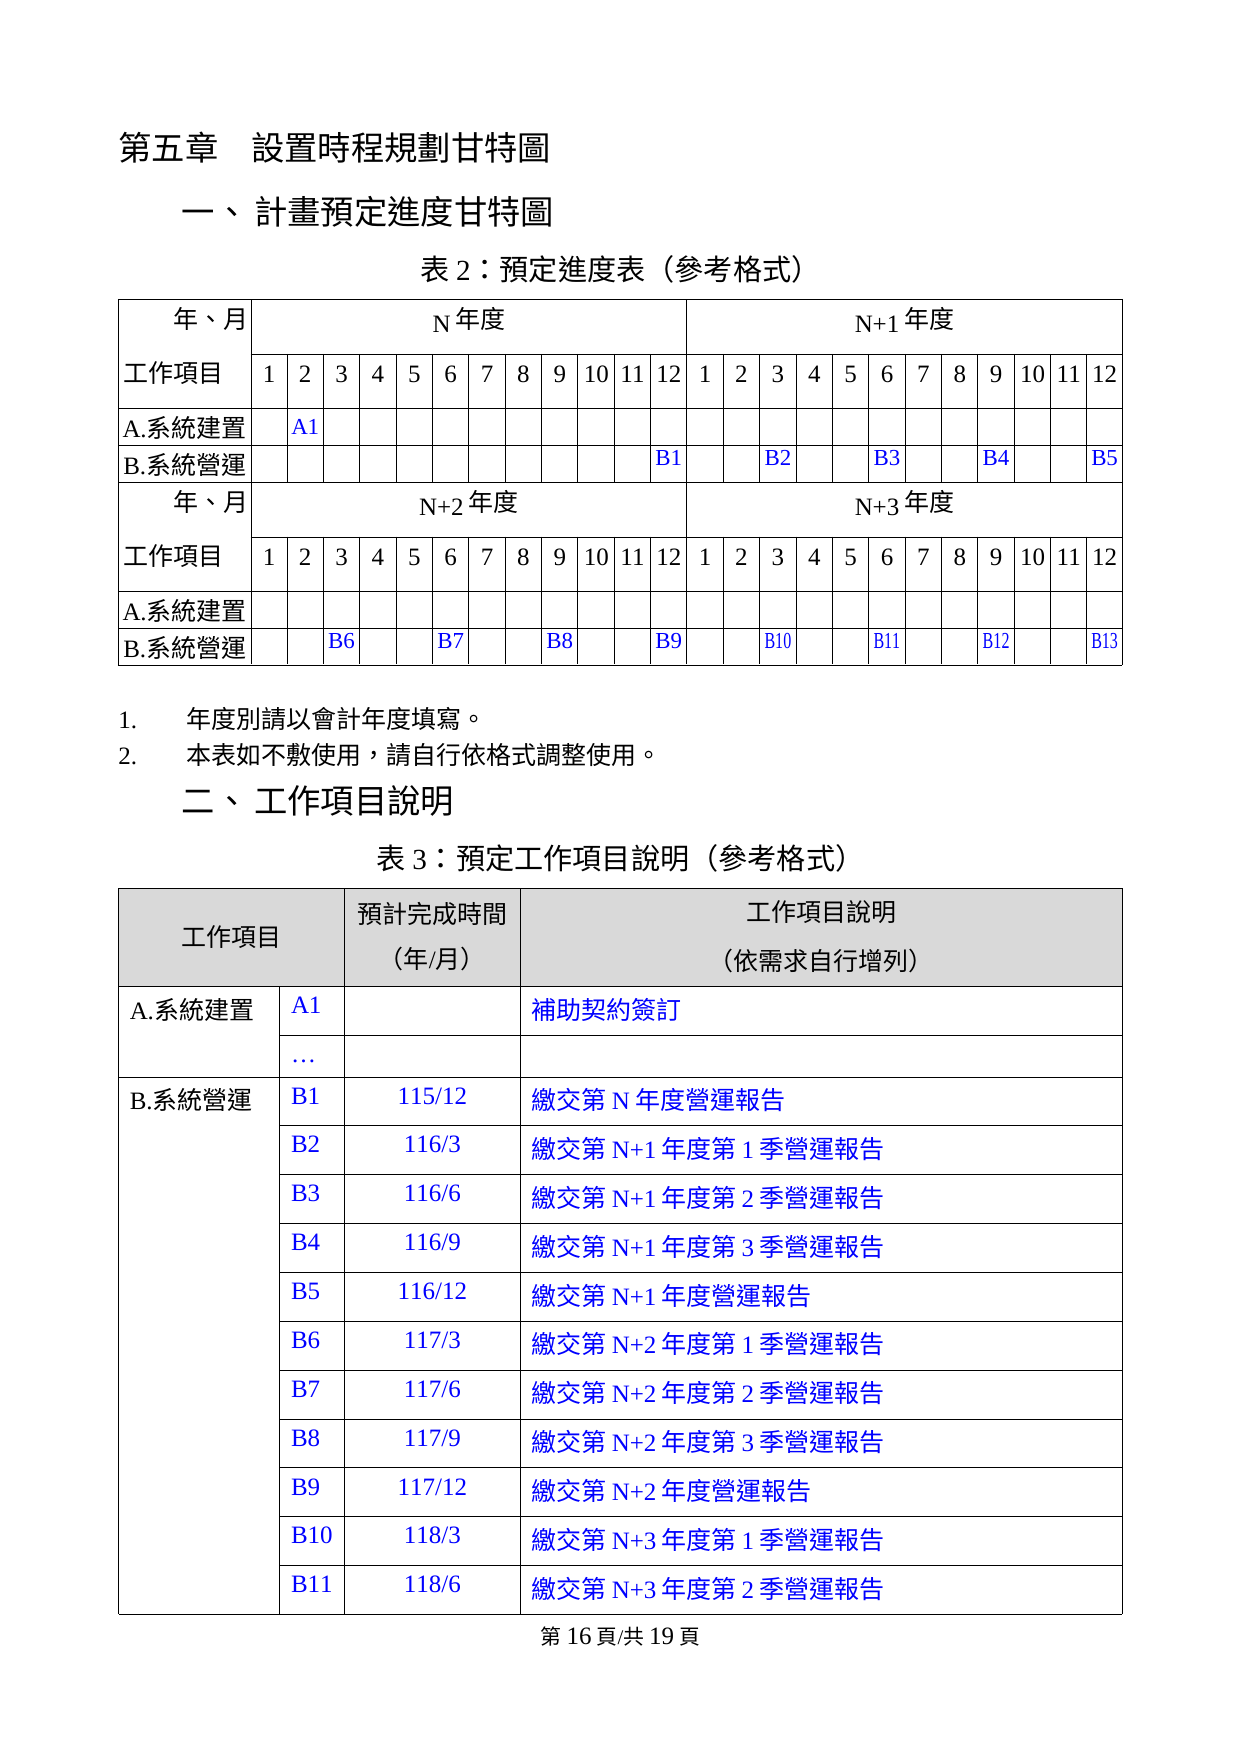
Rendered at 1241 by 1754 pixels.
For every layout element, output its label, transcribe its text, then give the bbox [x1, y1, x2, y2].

table_cell 2 [288, 538, 323, 591]
table_cell [760, 592, 796, 628]
table_cell [651, 409, 686, 445]
table_cell [833, 409, 868, 445]
table_cell [542, 409, 577, 445]
table_cell 12 [651, 538, 686, 591]
table_cell [615, 629, 650, 664]
table_cell 1 [252, 355, 287, 408]
table_cell 5 [833, 538, 868, 591]
table_cell [1051, 629, 1086, 664]
list 本表如不敷使用，請自行依格式調整使用。 [118, 735, 1122, 772]
table_cell [433, 592, 468, 628]
text 表 3：預定工作項目說明（參考格式） [118, 836, 1122, 878]
table_cell [578, 629, 614, 664]
table_cell 補助契約簽訂 [521, 987, 1122, 1035]
table_cell [724, 629, 759, 664]
table_cell B11 [280, 1566, 344, 1614]
table_cell 繳交第N+1年度第3季營運報告 [521, 1224, 1122, 1272]
table_cell N+2年度 [252, 483, 686, 537]
table_cell [469, 629, 505, 664]
table_cell 6 [433, 355, 468, 408]
table_cell [469, 409, 505, 445]
table_header N年度 [252, 300, 686, 354]
table_cell 3 [760, 538, 796, 591]
table_cell 7 [906, 538, 941, 591]
table_cell A1 [280, 987, 344, 1035]
table_cell [469, 446, 505, 482]
table_cell [360, 446, 396, 482]
table_cell [1087, 592, 1122, 628]
table_cell [1015, 629, 1050, 664]
table_cell [797, 446, 832, 482]
table_cell [942, 446, 977, 482]
table_cell [433, 446, 468, 482]
table_cell [433, 409, 468, 445]
table_cell [833, 592, 868, 628]
table_cell [760, 409, 796, 445]
table_cell B.系統營運 [119, 629, 251, 664]
table_cell 繳交第N+1年度營運報告 [521, 1273, 1122, 1321]
text 表 2：預定進度表（參考格式） [118, 246, 1122, 288]
table_cell 6 [869, 355, 905, 408]
table_cell 繳交第N年度營運報告 [521, 1078, 1122, 1125]
table_cell 116/9 [345, 1224, 520, 1272]
table_cell 117/12 [345, 1468, 520, 1516]
table_cell [797, 629, 832, 664]
list 計畫預定進度甘特圖 [248, 186, 1122, 234]
table_cell 10 [1015, 355, 1050, 408]
table_cell B8 [280, 1420, 344, 1467]
table_cell [506, 592, 541, 628]
table_cell 11 [1051, 355, 1086, 408]
table_cell B12 [978, 629, 1014, 664]
table_header 預計完成時間（年/月） [345, 889, 520, 986]
list 工作項目說明 [248, 775, 1122, 823]
table_cell [1051, 592, 1086, 628]
table_cell [360, 409, 396, 445]
table_cell B2 [760, 446, 796, 482]
table_header N+1年度 [687, 300, 1122, 354]
table_cell 2 [724, 355, 759, 408]
table_cell 3 [324, 538, 359, 591]
table_cell B4 [280, 1224, 344, 1272]
table_cell [651, 592, 686, 628]
table_cell 118/3 [345, 1517, 520, 1565]
table_cell 6 [433, 538, 468, 591]
table_cell [833, 446, 868, 482]
table_cell [906, 446, 941, 482]
table_cell [578, 592, 614, 628]
table_cell 10 [578, 538, 614, 591]
table_cell [578, 446, 614, 482]
table_cell [324, 592, 359, 628]
table_cell [345, 987, 520, 1035]
table_cell [615, 409, 650, 445]
table_cell [521, 1036, 1122, 1076]
table_cell [687, 446, 723, 482]
table_cell A.系統建置 [119, 987, 279, 1076]
table_cell B2 [280, 1126, 344, 1174]
table_cell 7 [906, 355, 941, 408]
table_cell 9 [978, 355, 1014, 408]
table_cell 118/6 [345, 1566, 520, 1614]
table_cell 9 [978, 538, 1014, 591]
table_cell 5 [833, 355, 868, 408]
table_cell [288, 629, 323, 664]
table_cell [724, 409, 759, 445]
table_cell B3 [280, 1175, 344, 1223]
table_cell 1 [687, 538, 723, 591]
table_cell 繳交第N+1年度第1季營運報告 [521, 1126, 1122, 1174]
table_cell 11 [1051, 538, 1086, 591]
table_cell [942, 629, 977, 664]
table_cell 2 [288, 355, 323, 408]
table_cell [869, 592, 905, 628]
table_cell [578, 409, 614, 445]
table_cell 117/3 [345, 1322, 520, 1369]
table_cell [1015, 409, 1050, 445]
table_cell 4 [360, 355, 396, 408]
table_cell [1051, 409, 1086, 445]
table_cell 6 [869, 538, 905, 591]
table_cell [1051, 446, 1086, 482]
table_cell B3 [869, 446, 905, 482]
table_cell 4 [797, 538, 832, 591]
table_cell 繳交第N+3年度第1季營運報告 [521, 1517, 1122, 1565]
table_cell [506, 409, 541, 445]
table_cell [615, 592, 650, 628]
table_cell [397, 409, 432, 445]
table_cell B5 [1087, 446, 1122, 482]
table_cell 繳交第N+1年度第2季營運報告 [521, 1175, 1122, 1223]
table_cell 年、月 工作項目 [119, 483, 251, 591]
table_cell 11 [615, 538, 650, 591]
table_cell [906, 592, 941, 628]
table_cell B9 [280, 1468, 344, 1516]
table_cell B13 [1087, 629, 1122, 664]
table_cell [252, 409, 287, 445]
table_cell B7 [280, 1371, 344, 1418]
table_cell 116/12 [345, 1273, 520, 1321]
table_cell [1015, 446, 1050, 482]
table_cell B10 [760, 629, 796, 664]
table_cell 7 [469, 355, 505, 408]
table_cell [942, 409, 977, 445]
table_cell B4 [978, 446, 1014, 482]
table_cell [324, 409, 359, 445]
table_cell [942, 592, 977, 628]
table_cell [252, 592, 287, 628]
table_cell [506, 629, 541, 664]
table_cell B.系統營運 [119, 446, 251, 482]
table_cell B11 [869, 629, 905, 664]
table_cell [797, 592, 832, 628]
table_cell [869, 409, 905, 445]
table_cell A1 [288, 409, 323, 445]
table_cell B7 [433, 629, 468, 664]
table_cell N+3年度 [687, 483, 1122, 537]
table_cell 10 [1015, 538, 1050, 591]
table_cell 繳交第N+2年度第3季營運報告 [521, 1420, 1122, 1467]
table_cell 116/6 [345, 1175, 520, 1223]
table_cell 8 [942, 538, 977, 591]
table_cell [360, 592, 396, 628]
table_cell 繳交第N+2年度第1季營運報告 [521, 1322, 1122, 1369]
table_cell 117/9 [345, 1420, 520, 1467]
table_cell 繳交第N+3年度第2季營運報告 [521, 1566, 1122, 1614]
table_cell 8 [506, 355, 541, 408]
table_cell [397, 446, 432, 482]
table_cell B1 [280, 1078, 344, 1125]
table_cell 9 [542, 538, 577, 591]
table_cell [724, 446, 759, 482]
table_cell [1087, 409, 1122, 445]
table_cell [469, 592, 505, 628]
table_cell [978, 409, 1014, 445]
table_cell [906, 409, 941, 445]
table_cell B6 [280, 1322, 344, 1369]
table_cell A.系統建置 [119, 592, 251, 628]
table_cell 12 [651, 355, 686, 408]
table_cell [288, 592, 323, 628]
table_cell 繳交第N+2年度營運報告 [521, 1468, 1122, 1516]
table_cell [324, 446, 359, 482]
table_cell B.系統營運 [119, 1078, 279, 1614]
table_cell [724, 592, 759, 628]
table_header 工作項目 [119, 889, 344, 986]
table_cell [1015, 592, 1050, 628]
table_cell 4 [797, 355, 832, 408]
table_cell [397, 592, 432, 628]
table_cell 5 [397, 355, 432, 408]
table_cell [687, 409, 723, 445]
table_cell B1 [651, 446, 686, 482]
table_cell 7 [469, 538, 505, 591]
table_cell 4 [360, 538, 396, 591]
table_cell … [280, 1036, 344, 1076]
table_cell [345, 1036, 520, 1076]
table_cell B9 [651, 629, 686, 664]
table_cell 115/12 [345, 1078, 520, 1125]
table_cell 3 [760, 355, 796, 408]
table_cell 8 [506, 538, 541, 591]
table_cell B8 [542, 629, 577, 664]
table_cell 繳交第N+2年度第2季營運報告 [521, 1371, 1122, 1418]
table_cell 3 [324, 355, 359, 408]
table_cell 8 [942, 355, 977, 408]
table_header 工作項目說明 （依需求自行增列） [521, 889, 1122, 986]
table_cell 11 [615, 355, 650, 408]
table_cell [252, 629, 287, 664]
list 設置時程規劃甘特圖 [118, 122, 1122, 170]
table_cell [506, 446, 541, 482]
table_cell B5 [280, 1273, 344, 1321]
table_cell [687, 629, 723, 664]
table_header 年、月 工作項目 [119, 300, 251, 408]
table_cell 5 [397, 538, 432, 591]
list 年度別請以會計年度填寫。 [118, 699, 1122, 735]
table_cell 1 [252, 538, 287, 591]
table_cell [360, 629, 396, 664]
table_cell 117/6 [345, 1371, 520, 1418]
table_cell [906, 629, 941, 664]
table_cell [978, 592, 1014, 628]
table_cell [833, 629, 868, 664]
table_cell [797, 409, 832, 445]
table_cell 1 [687, 355, 723, 408]
table_cell 12 [1087, 355, 1122, 408]
table_cell 2 [724, 538, 759, 591]
table_cell 10 [578, 355, 614, 408]
table_cell [397, 629, 432, 664]
table_cell A.系統建置 [119, 409, 251, 445]
table_cell 12 [1087, 538, 1122, 591]
table_cell B10 [280, 1517, 344, 1565]
table_cell [252, 446, 287, 482]
table_cell [288, 446, 323, 482]
table_cell B6 [324, 629, 359, 664]
table_cell [615, 446, 650, 482]
table_cell [542, 446, 577, 482]
table_cell [542, 592, 577, 628]
table_cell 9 [542, 355, 577, 408]
table_cell [687, 592, 723, 628]
table_cell 116/3 [345, 1126, 520, 1174]
